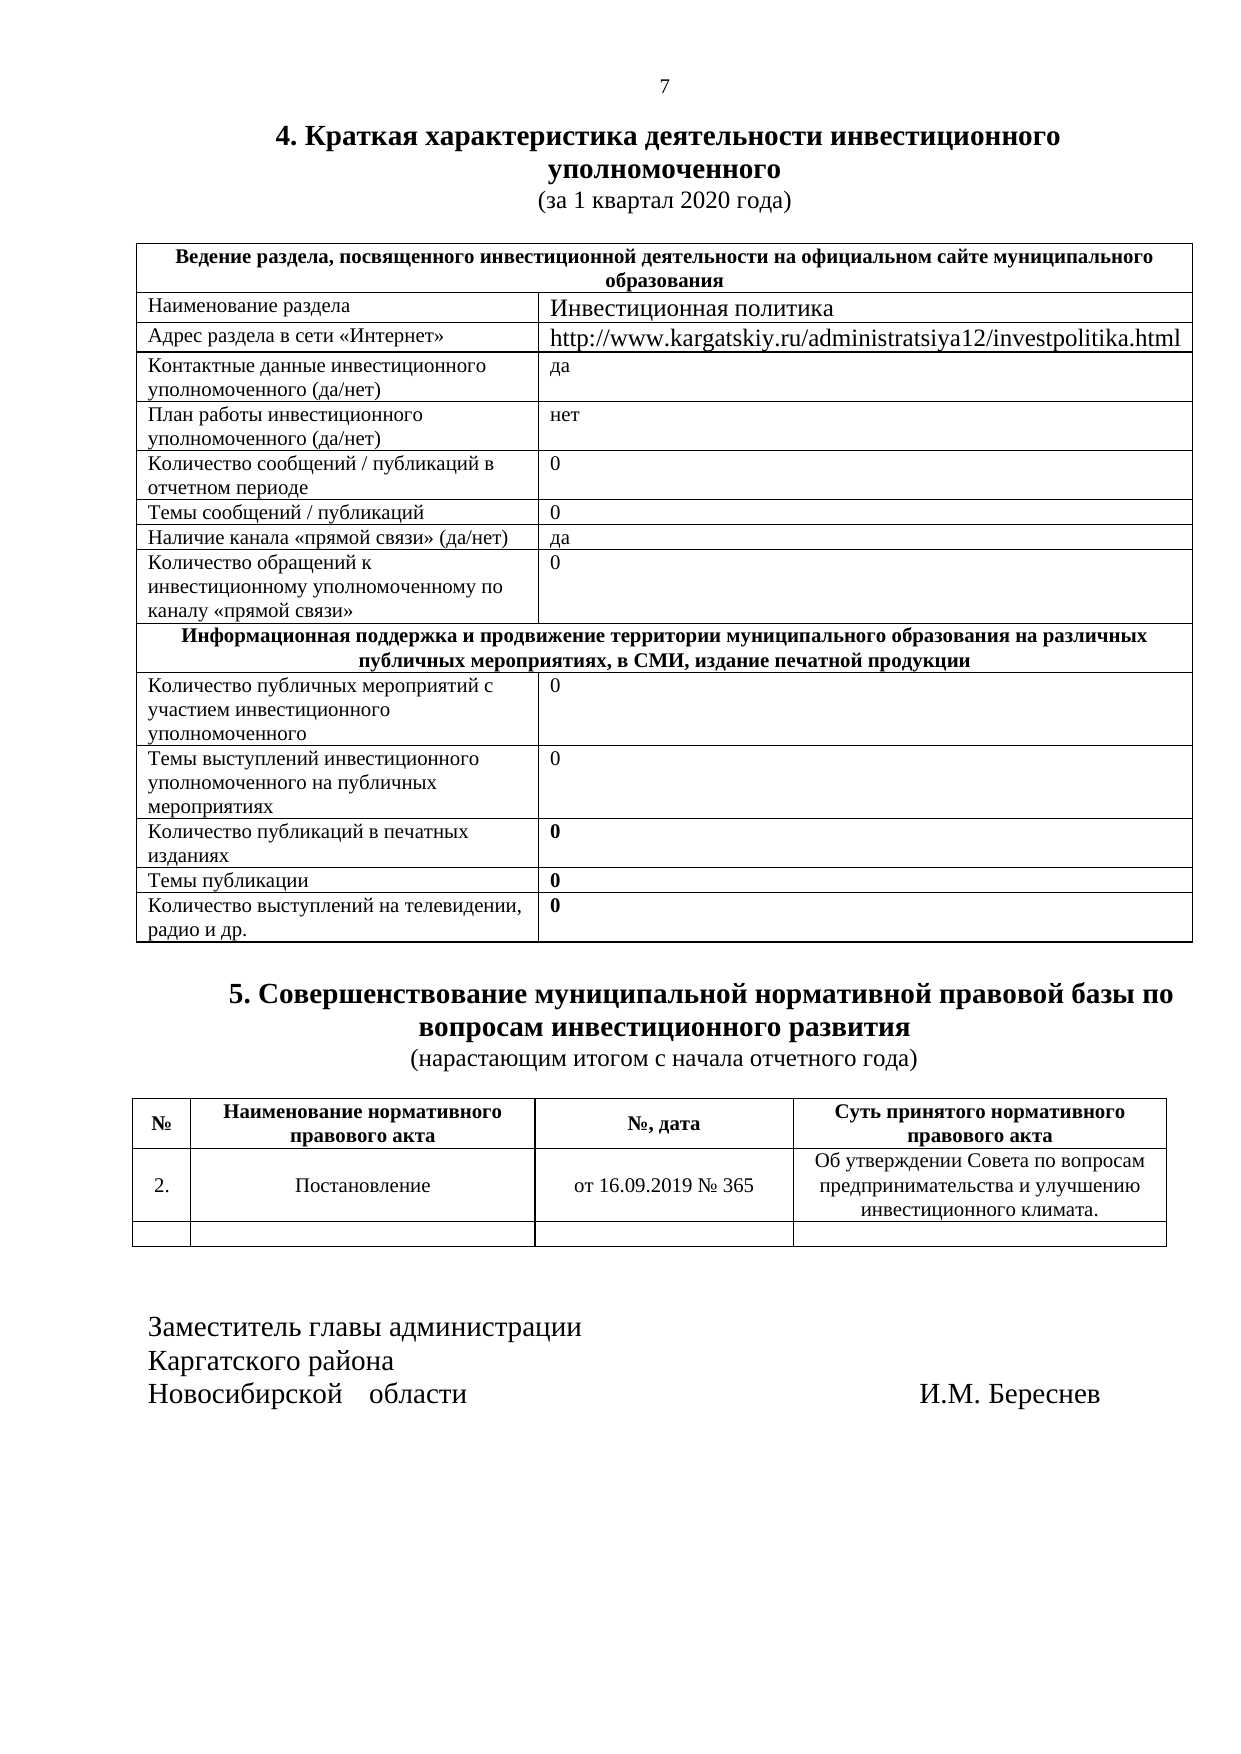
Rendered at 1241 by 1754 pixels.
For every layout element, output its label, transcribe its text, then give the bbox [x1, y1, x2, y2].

table_cell [133, 1222, 190, 1246]
table_cell Постановление [191, 1149, 534, 1221]
table_cell Адрес раздела в сети «Интернет» [137, 323, 538, 351]
text 4. Краткая характеристика деятельности инвестиционного уполномоченного [148, 118, 1181, 185]
table_cell Темы публикации [137, 868, 538, 892]
text Новосибирской области И.М. Береснев [148, 1376, 1181, 1410]
table_cell Инвестиционная политика [539, 293, 1192, 322]
table_cell да [539, 525, 1192, 549]
table_cell [794, 1222, 1166, 1246]
table_cell Темы сообщений / публикаций [137, 500, 538, 524]
table_cell Количество выступлений на телевидении, радио и др. [137, 893, 538, 941]
table_cell 0 [539, 550, 1192, 622]
table_cell Наличие канала «прямой связи» (да/нет) [137, 525, 538, 549]
text (за 1 квартал 2020 года) [148, 185, 1181, 214]
table_cell Контактные данные инвестиционного уполномоченного (да/нет) [137, 353, 538, 401]
table_cell 0 [539, 746, 1192, 818]
table_header №, дата [536, 1099, 793, 1147]
table_cell Количество публичных мероприятий с участием инвестиционного уполномоченного [137, 673, 538, 745]
table_cell http://www.kargatskiy.ru/administratsiya12/investpolitika.html [539, 323, 1192, 351]
table_cell нет [539, 402, 1192, 450]
table_header № [133, 1099, 190, 1147]
table_header Суть принятого нормативного правового акта [794, 1099, 1166, 1147]
text Каргатского района [148, 1343, 1181, 1376]
table_cell Темы выступлений инвестиционного уполномоченного на публичных мероприятиях [137, 746, 538, 818]
table_cell 0 [539, 868, 1192, 892]
text 5. Совершенствование муниципальной нормативной правовой базы по вопросам инвестиционного развития [148, 976, 1181, 1043]
table_cell 0 [539, 673, 1192, 745]
table_cell План работы инвестиционного уполномоченного (да/нет) [137, 402, 538, 450]
text (нарастающим итогом с начала отчетного года) [148, 1043, 1196, 1072]
table_cell [191, 1222, 534, 1246]
text Заместитель главы администрации [148, 1309, 1181, 1343]
table_cell 2. [133, 1149, 190, 1221]
table_cell Количество публикаций в печатных изданиях [137, 819, 538, 867]
table_cell Об утверждении Совета по вопросам предпринимательства и улучшению инвестиционного климата. [794, 1149, 1166, 1221]
table_cell 0 [539, 451, 1192, 499]
table_cell Наименование раздела [137, 293, 538, 322]
table_header Ведение раздела, посвященного инвестиционной деятельности на официальном сайте муниципального образования [137, 244, 1192, 292]
table_cell 0 [539, 819, 1192, 867]
table_cell 0 [539, 893, 1192, 941]
table_cell да [539, 353, 1192, 401]
table_header Наименование нормативного правового акта [191, 1099, 534, 1147]
table_cell Информационная поддержка и продвижение территории муниципального образования на различных публичных мероприятиях, в СМИ, издание печатной продукции [137, 624, 1192, 672]
table_cell Количество обращений к инвестиционному уполномоченному по каналу «прямой связи» [137, 550, 538, 622]
table_cell Количество сообщений / публикаций в отчетном периоде [137, 451, 538, 499]
table_cell от 16.09.2019 № 365 [536, 1149, 793, 1221]
table_cell 0 [539, 500, 1192, 524]
table_cell [536, 1222, 793, 1246]
